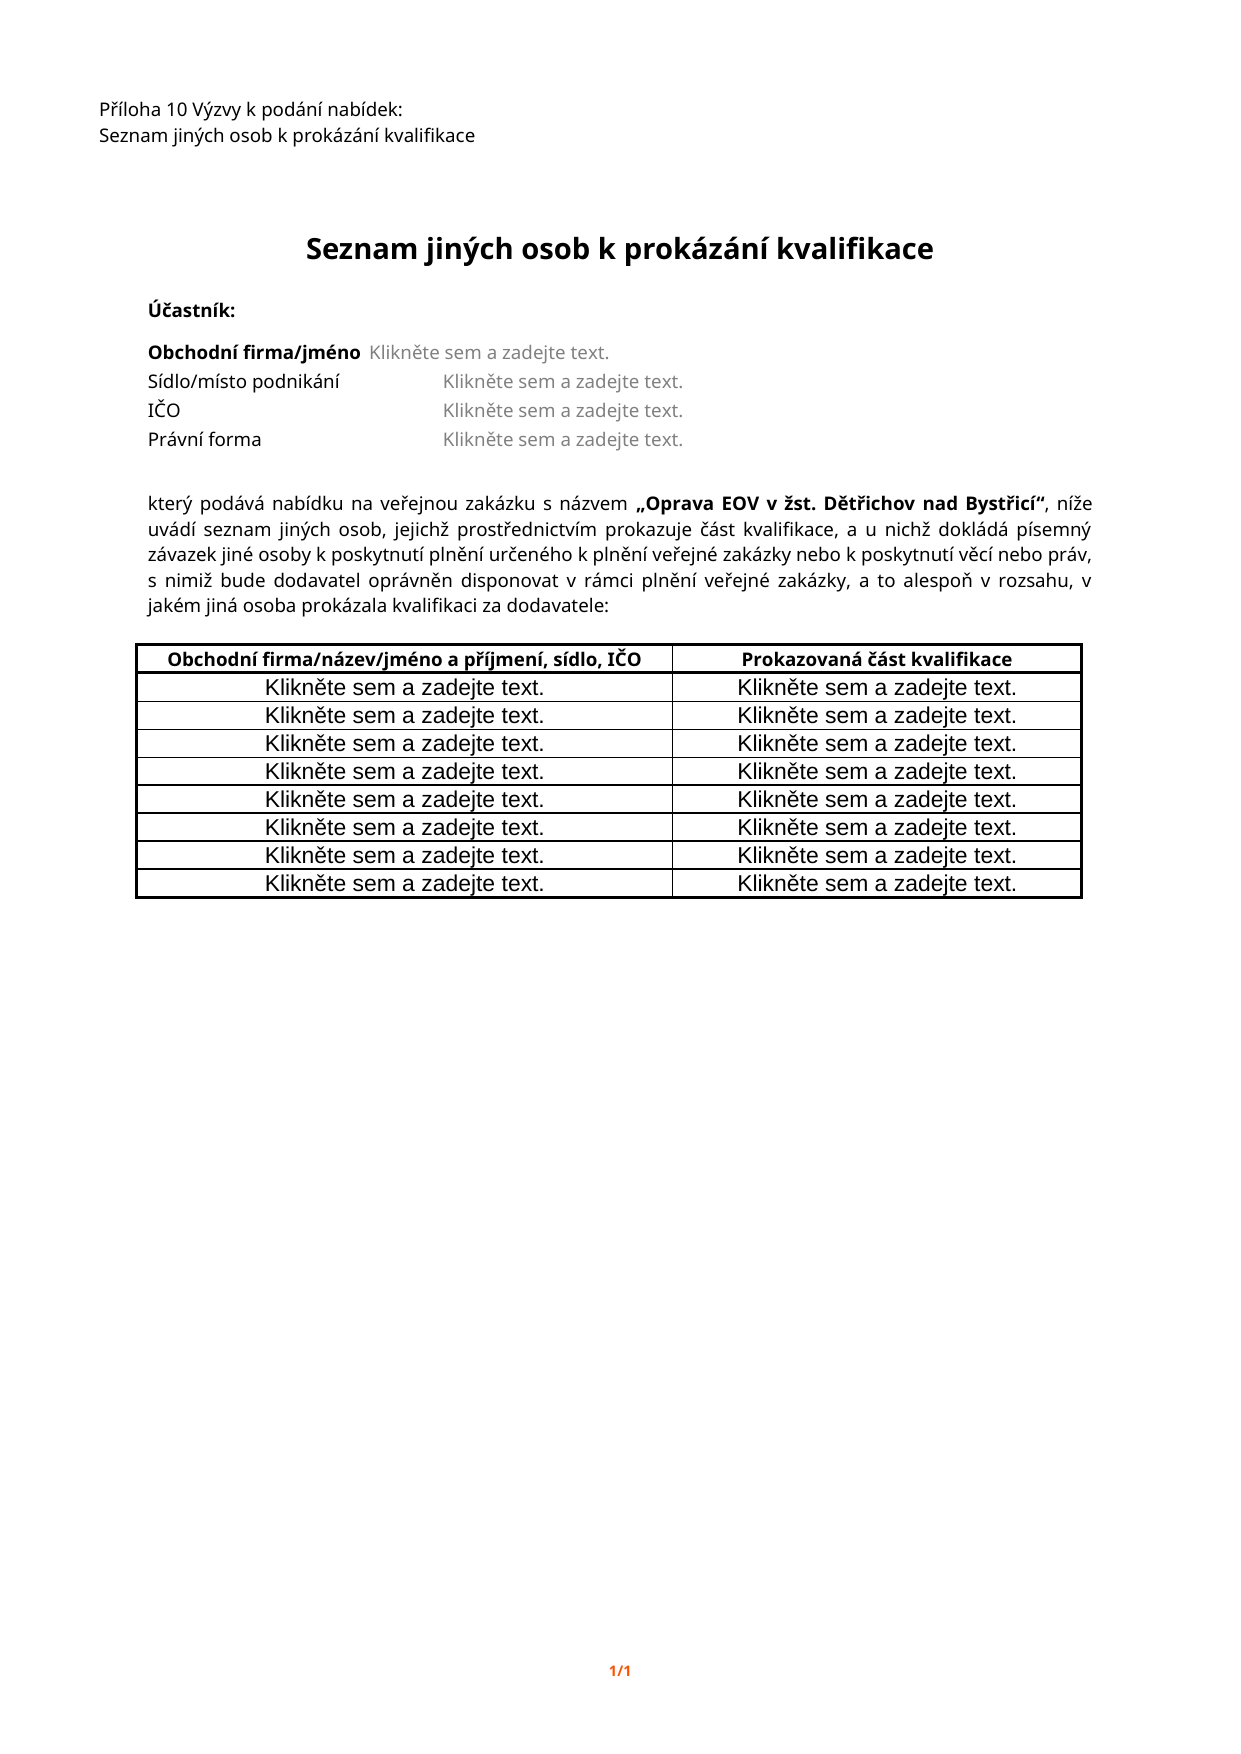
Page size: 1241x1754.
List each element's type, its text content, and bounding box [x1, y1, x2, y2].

text který podává nabídku na veřejnou zakázku s názvem „Oprava EOV v žst. Dětřichov nad Bystřicí“, níže uvádí seznam jiných osob, jejichž prostřednictvím prokazuje část kvalifikace, a u nichž dokládá písemný závazek jiné osoby k poskytnutí plnění určeného k plnění veřejné zakázky nebo k poskytnutí věcí nebo práv, s nimiž bude dodavatel oprávněn disponovat v rámci plnění veřejné zakázky, a to alespoň v rozsahu, v jakém jiná osoba prokázala kvalifikaci za dodavatele: [148, 490, 1093, 618]
table_header Prokazovaná část kvalifikace [673, 646, 1080, 671]
table_header Obchodní firma/název/jméno a příjmení, sídlo, IČO [138, 646, 672, 671]
text Sídlo/místo podnikání [148, 365, 1093, 394]
text Obchodní firma/jméno [148, 336, 1093, 365]
title Seznam jiných osob k prokázání kvalifikace [148, 228, 1093, 268]
text Právní forma [148, 423, 1093, 452]
text IČO [148, 394, 1093, 423]
text Účastník: [148, 293, 1093, 324]
